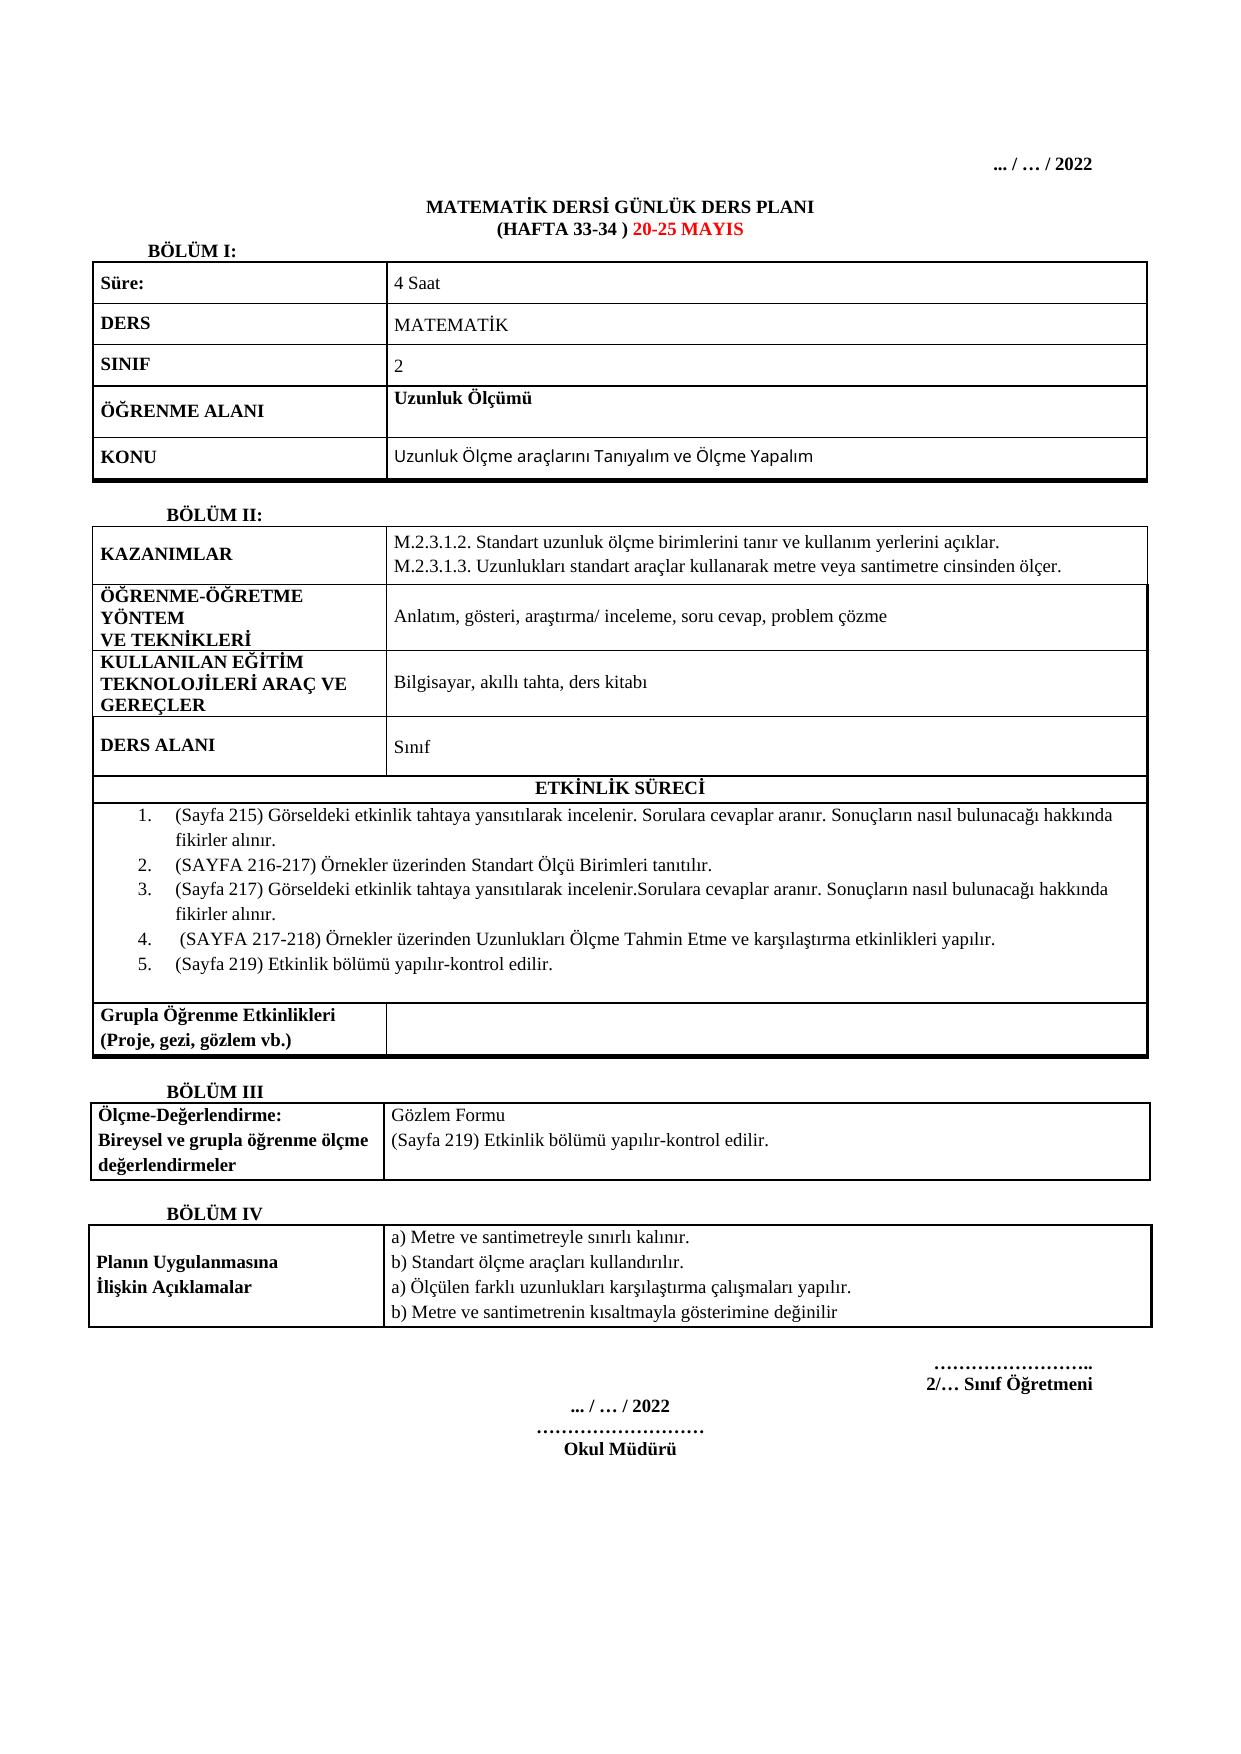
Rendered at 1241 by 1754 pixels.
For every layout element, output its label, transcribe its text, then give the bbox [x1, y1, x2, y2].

table_cell ÖĞRENME ALANI [94, 387, 386, 437]
subtitle BÖLÜM IV [148, 1202, 1092, 1224]
table_header M.2.3.1.2. Standart uzunluk ölçme birimlerini tanır ve kullanım yerlerini açıklar. M.2.3.1.3. Uzunlukları standart araçlar kullanarak metre veya santimetre cinsinden ölçer. [387, 527, 1147, 584]
table_cell Anlatım, gösteri, araştırma/ inceleme, soru cevap, problem çözme [387, 585, 1146, 650]
table_cell [387, 1004, 1146, 1054]
table_cell KONU [94, 438, 386, 478]
table_header Gözlem Formu (Sayfa 219) Etkinlik bölümü yapılır-kontrol edilir. [385, 1104, 1149, 1179]
table_cell Grupla Öğrenme Etkinlikleri (Proje, gezi, gözlem vb.) [94, 1004, 386, 1054]
text BÖLÜM II: [148, 504, 1092, 526]
text …………………….. [148, 1352, 1092, 1373]
table_header KAZANIMLAR [93, 527, 386, 584]
table_header a) Metre ve santimetreyle sınırlı kalınır. b) Standart ölçme araçları kullandırılır. a) Ölçülen farklı uzunlukları karşılaştırma çalışmaları yapılır. b) Metre ve santimetrenin kısaltmayla gösterimine değinilir [385, 1226, 1150, 1326]
subtitle BÖLÜM III [148, 1081, 1092, 1102]
text MATEMATİK DERSİ GÜNLÜK DERS PLANI [148, 196, 1092, 218]
table_header Ölçme-Değerlendirme: Bireysel ve grupla öğrenme ölçme değerlendirmeler [92, 1104, 383, 1179]
table_cell SINIF [94, 345, 386, 385]
table_cell MATEMATİK [388, 304, 1146, 344]
table_cell (Sayfa 215) Görseldeki etkinlik tahtaya yansıtılarak incelenir. Sorulara cevaplar aranır. Sonuçların nasıl bulunacağı hakkında fikirler alınır. (SAYFA 216-217) Örnekler üzerinden Standart Ölçü Birimleri tanıtılır. (Sayfa 217) Görseldeki etkinlik tahtaya yansıtılarak incelenir.Sorulara cevaplar aranır. Sonuçların nasıl bulunacağı hakkında fikirler alınır. (SAYFA 217-218) Örnekler üzerinden Uzunlukları Ölçme Tahmin Etme ve karşılaştırma etkinlikleri yapılır. (Sayfa 219) Etkinlik bölümü yapılır-kontrol edilir. [94, 804, 1146, 1002]
text (HAFTA 33-34 ) 20-25 MAYIS [148, 218, 1092, 239]
table_header Süre: [94, 263, 386, 302]
text 2/… Sınıf Öğretmeni [148, 1373, 1092, 1395]
table_cell 2 [388, 345, 1146, 385]
text BÖLÜM I: [148, 239, 1092, 261]
table_cell Sınıf [387, 717, 1146, 775]
text ……………………… [148, 1416, 1092, 1438]
text ... / … / 2022 [148, 153, 1092, 175]
table_cell DERS [94, 304, 386, 344]
table_cell Uzunluk Ölçümü [388, 387, 1146, 437]
text ... / … / 2022 [148, 1395, 1092, 1416]
table_cell ÖĞRENME-ÖĞRETME YÖNTEM VE TEKNİKLERİ [93, 585, 386, 650]
table_cell KULLANILAN EĞİTİM TEKNOLOJİLERİ ARAÇ VE GEREÇLER [93, 651, 386, 716]
table_cell Uzunluk Ölçme araçlarını Tanıyalım ve Ölçme Yapalım [388, 438, 1146, 478]
text Okul Müdürü [148, 1438, 1092, 1459]
table_header 4 Saat [388, 263, 1146, 302]
table_cell Bilgisayar, akıllı tahta, ders kitabı [387, 651, 1146, 716]
table_header Planın Uygulanmasına İlişkin Açıklamalar [90, 1226, 383, 1326]
table_cell DERS ALANI [94, 717, 386, 775]
table_cell ETKİNLİK SÜRECİ [94, 777, 1146, 802]
